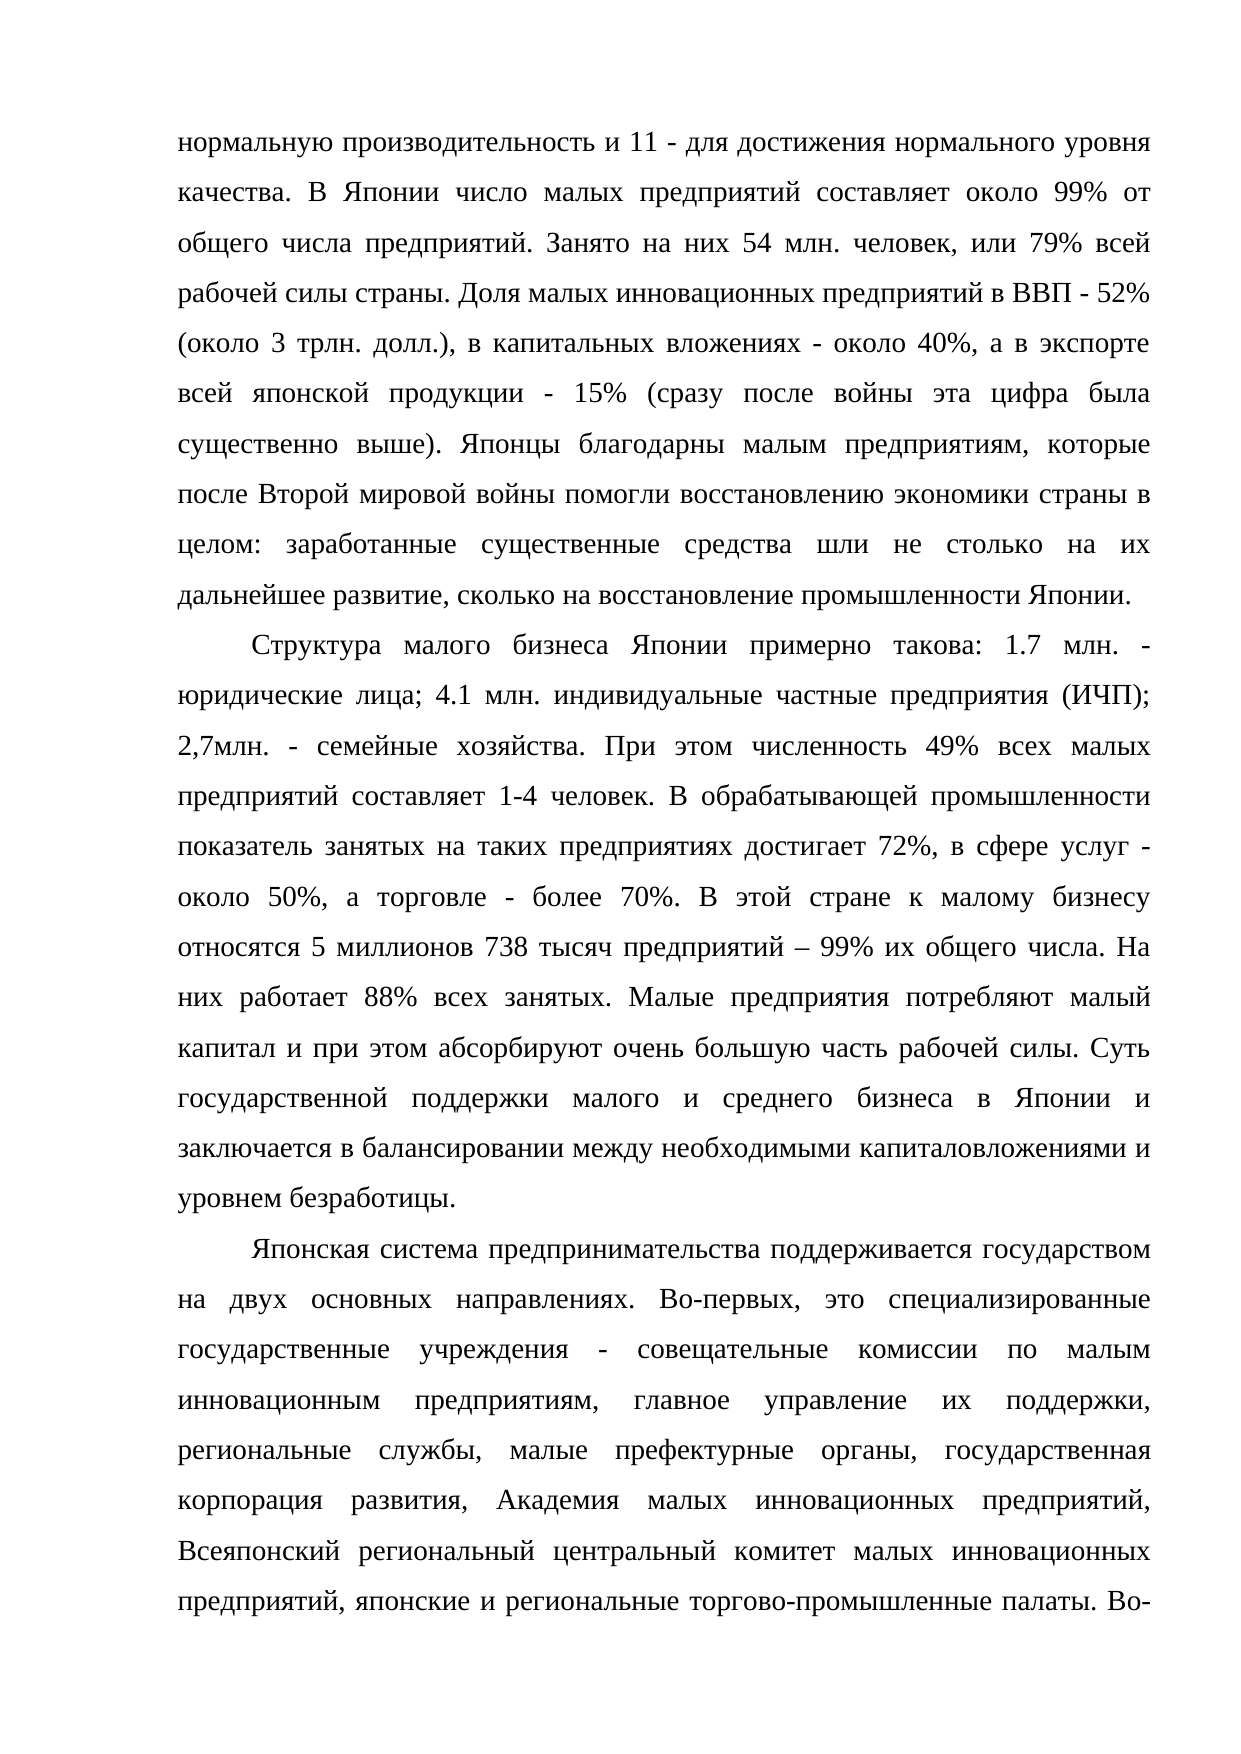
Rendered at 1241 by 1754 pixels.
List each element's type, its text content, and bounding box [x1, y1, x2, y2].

text Структура малого бизнеса Японии примерно такова: 1.7 млн. - юридические лица; 4.1 млн. индивидуальные частные предприятия (ИЧП); 2,7млн. - семейные хозяйства. При этом численность 49% всех малых предприятий составляет 1-4 человек. В обрабатывающей промышленности показатель занятых на таких предприятиях достигает 72%, в сфере услуг - около 50%, а торговле - более 70%. В этой стране к малому бизнесу относятся 5 миллионов 738 тысяч предприятий – 99% их общего числа. На них работает 88% всех занятых. Малые предприятия потребляют малый капитал и при этом абсорбируют очень большую часть рабочей силы. Суть государственной поддержки малого и среднего бизнеса в Японии и заключается в балансировании между необходимыми капиталовложениями и уровнем безработицы. [177, 627, 1152, 1214]
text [177, 1231, 1152, 1617]
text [177, 124, 1152, 610]
